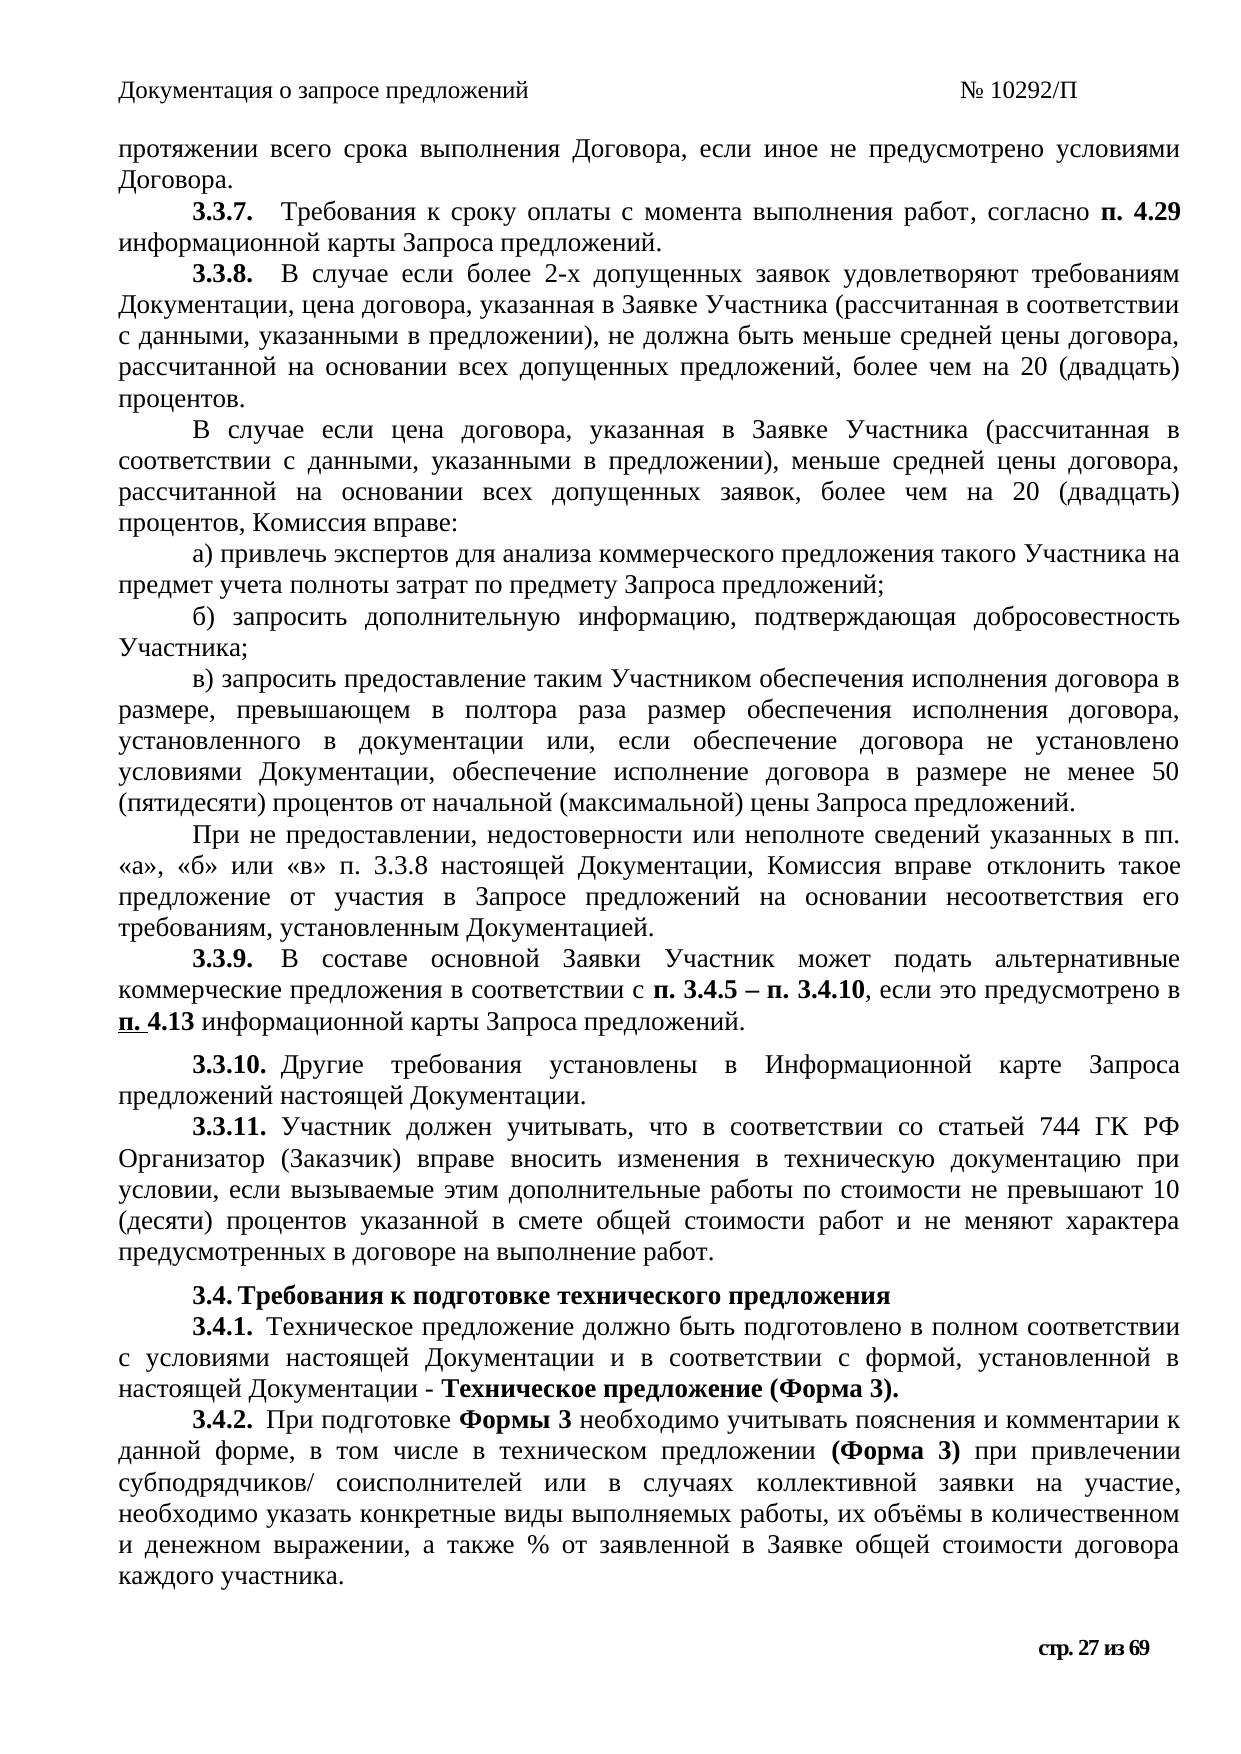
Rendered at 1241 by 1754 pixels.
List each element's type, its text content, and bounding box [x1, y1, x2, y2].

text В составе основной Заявки Участник может подать альтернативные коммерческие предложения в соответствии с п. 3.4.5 – п. 3.4.10, если это предусмотрено в п. 4.13 информационной карты Запроса предложений. [118, 942, 1181, 1036]
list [118, 132, 1181, 195]
list в) запросить предоставление таким Участником обеспечения исполнения договора в размере, превышающем в полтора раза размер обеспечения исполнения договора, установленного в документации или, если обеспечение договора не установлено условиями Документации, обеспечение исполнение договора в размере не менее 50 (пятидесяти) процентов от начальной (максимальной) цены Запроса предложений. [118, 662, 1181, 818]
list б) запросить дополнительную информацию, подтверждающая добросовестность Участника; [118, 600, 1181, 662]
list а) привлечь экспертов для анализа коммерческого предложения такого Участника на предмет учета полноты затрат по предмету Запроса предложений; [118, 537, 1181, 600]
list При подготовке Формы 3 необходимо учитывать пояснения и комментарии к данной форме, в том числе в техническом предложении (Форма 3) при привлечении субподрядчиков/ соисполнителей или в случаях коллективной заявки на участие, необходимо указать конкретные виды выполняемых работы, их объёмы в количественном и денежном выражении, а также % от заявленной в Заявке общей стоимости договора каждого участника. [118, 1403, 1181, 1590]
list В случае если цена договора, указанная в Заявке Участника (рассчитанная в соответствии с данными, указанными в предложении), меньше средней цены договора, рассчитанной на основании всех допущенных заявок, более чем на 20 (двадцать) процентов, Комиссия вправе: [118, 413, 1181, 537]
list Другие требования установлены в Информационной карте Запроса предложений настоящей Документации. [118, 1048, 1181, 1111]
list Техническое предложение должно быть подготовлено в полном соответствии с условиями настоящей Документации и в соответствии с формой, установленной в настоящей Документации - Техническое предложение (Форма 3). [118, 1310, 1181, 1403]
list При не предоставлении, недостоверности или неполноте сведений указанных в пп. «а», «б» или «в» п. 3.3.8 настоящей Документации, Комиссия вправе отклонить такое предложение от участия в Запросе предложений на основании несоответствия его требованиям, установленным Документацией. [118, 818, 1181, 942]
text Участник должен учитывать, что в соответствии со статьей 744 ГК РФ Организатор (Заказчик) вправе вносить изменения в техническую документацию при условии, если вызываемые этим дополнительные работы по стоимости не превышают 10 (десяти) процентов указанной в смете общей стоимости работ и не меняют характера предусмотренных в договоре на выполнение работ. [118, 1111, 1181, 1266]
list В случае если более 2-х допущенных заявок удовлетворяют требованиям Документации, цена договора, указанная в Заявке Участника (рассчитанная в соответствии с данными, указанными в предложении), не должна быть меньше средней цены договора, рассчитанной на основании всех допущенных предложений, более чем на 20 (двадцать) процентов. [118, 257, 1181, 413]
list Требования к сроку оплаты с момента выполнения работ, согласно п. 4.29 информационной карты Запроса предложений. [118, 195, 1181, 257]
subtitle Требования к подготовке технического предложения [118, 1279, 1181, 1310]
